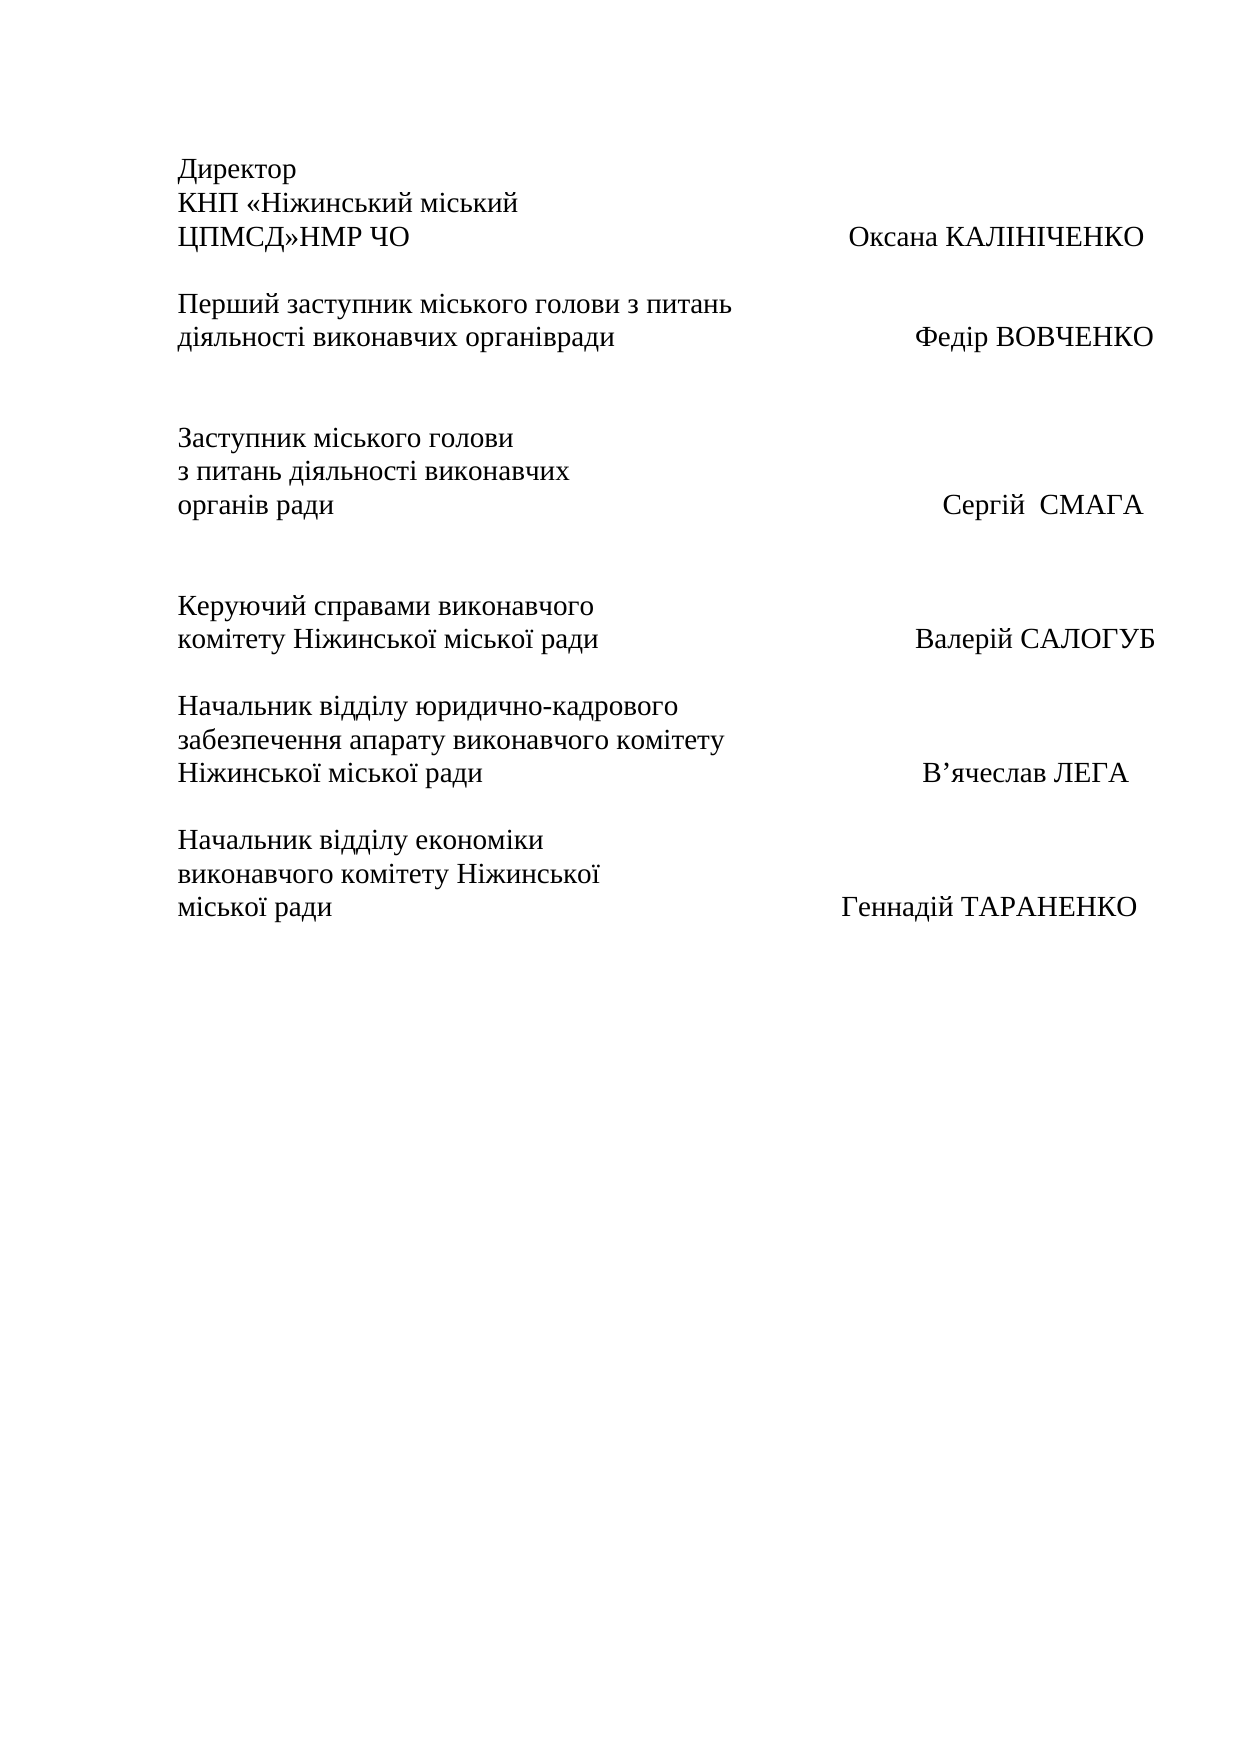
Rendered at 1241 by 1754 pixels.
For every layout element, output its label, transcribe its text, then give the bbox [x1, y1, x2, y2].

text Керуючий справами виконавчого [177, 588, 1181, 621]
text забезпечення апарату виконавчого комітету [177, 722, 1181, 755]
text Ніжинської міської ради В’ячеслав ЛЕГА [177, 755, 1181, 789]
text органів ради Сергій СМАГА [177, 487, 1181, 521]
text Директор [177, 152, 1181, 185]
text ЦПМСД»НМР ЧО Оксана КАЛІНІЧЕНКО [177, 219, 1181, 252]
text виконавчого комітету Ніжинської [177, 856, 1181, 889]
text міської ради Геннадій ТАРАНЕНКО [177, 889, 1181, 923]
text Начальник відділу економіки [177, 822, 1181, 856]
text з питань діяльності виконавчих [177, 453, 1181, 487]
text діяльності виконавчих органівради Федір ВОВЧЕНКО [177, 319, 1181, 353]
text Перший заступник міського голови з питань [177, 286, 1181, 319]
text Заступник міського голови [177, 420, 1181, 453]
text комітету Ніжинської міської ради Валерій САЛОГУБ [177, 621, 1181, 655]
text Начальник відділу юридично-кадрового [177, 688, 1181, 722]
text КНП «Ніжинський міський [177, 185, 1181, 219]
